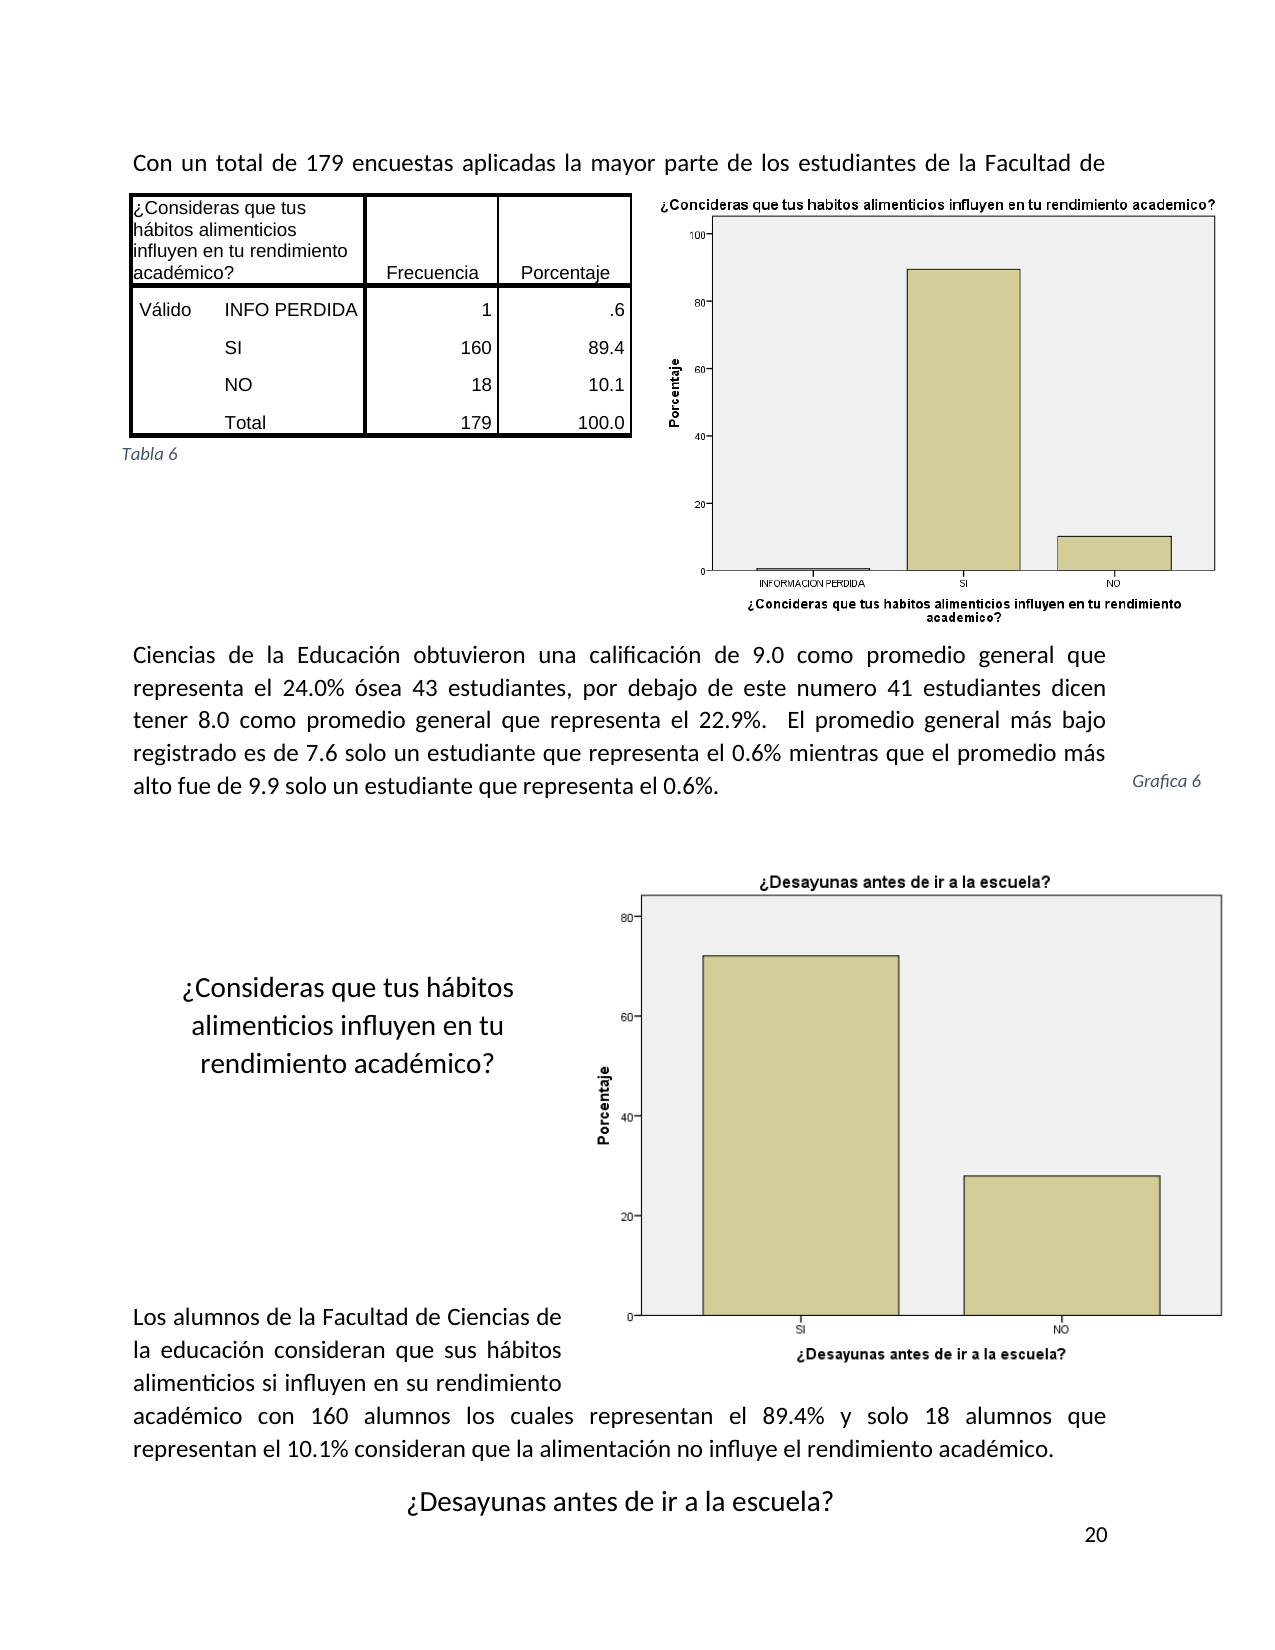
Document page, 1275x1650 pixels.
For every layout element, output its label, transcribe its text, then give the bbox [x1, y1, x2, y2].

text Tabla 6 [121, 442, 179, 465]
table_cell 160 [367, 321, 497, 358]
table_cell 18 [367, 358, 497, 396]
table_cell 179 [367, 396, 497, 433]
table_cell 100.0 [499, 396, 630, 433]
table_cell Total [216, 396, 363, 433]
table_cell 89.4 [499, 321, 630, 358]
picture [581, 859, 1229, 1377]
table_header Porcentaje [499, 197, 630, 283]
table_cell 1 [367, 288, 497, 321]
table_cell SI [216, 321, 363, 358]
table_cell Válido [133, 288, 216, 433]
picture [654, 184, 1220, 637]
table_cell INFO PERDIDA [216, 288, 363, 321]
text ¿Desayunas antes de ir a la escuela? [133, 1483, 1107, 1518]
table_cell NO [216, 358, 363, 396]
table_header Frecuencia [367, 197, 497, 283]
table_cell .6 [499, 288, 630, 321]
table_header ¿Consideras que tus hábitos alimenticios influyen en tu rendimiento académico? [133, 197, 363, 283]
text ¿Consideras que tus hábitos alimenticios influyen en tu rendimiento académico? [133, 969, 581, 1081]
text Los alumnos de la Facultad de Ciencias de la educación consideran que sus hábitos alimenticios si influyen en su rendimiento académico con 160 alumnos los cuales representan el 89.4% y solo 18 alumnos que representan el 10.1% consideran que la alimentación no influye el rendimiento académico. [133, 1299, 1107, 1464]
table_cell 10.1 [499, 358, 630, 396]
